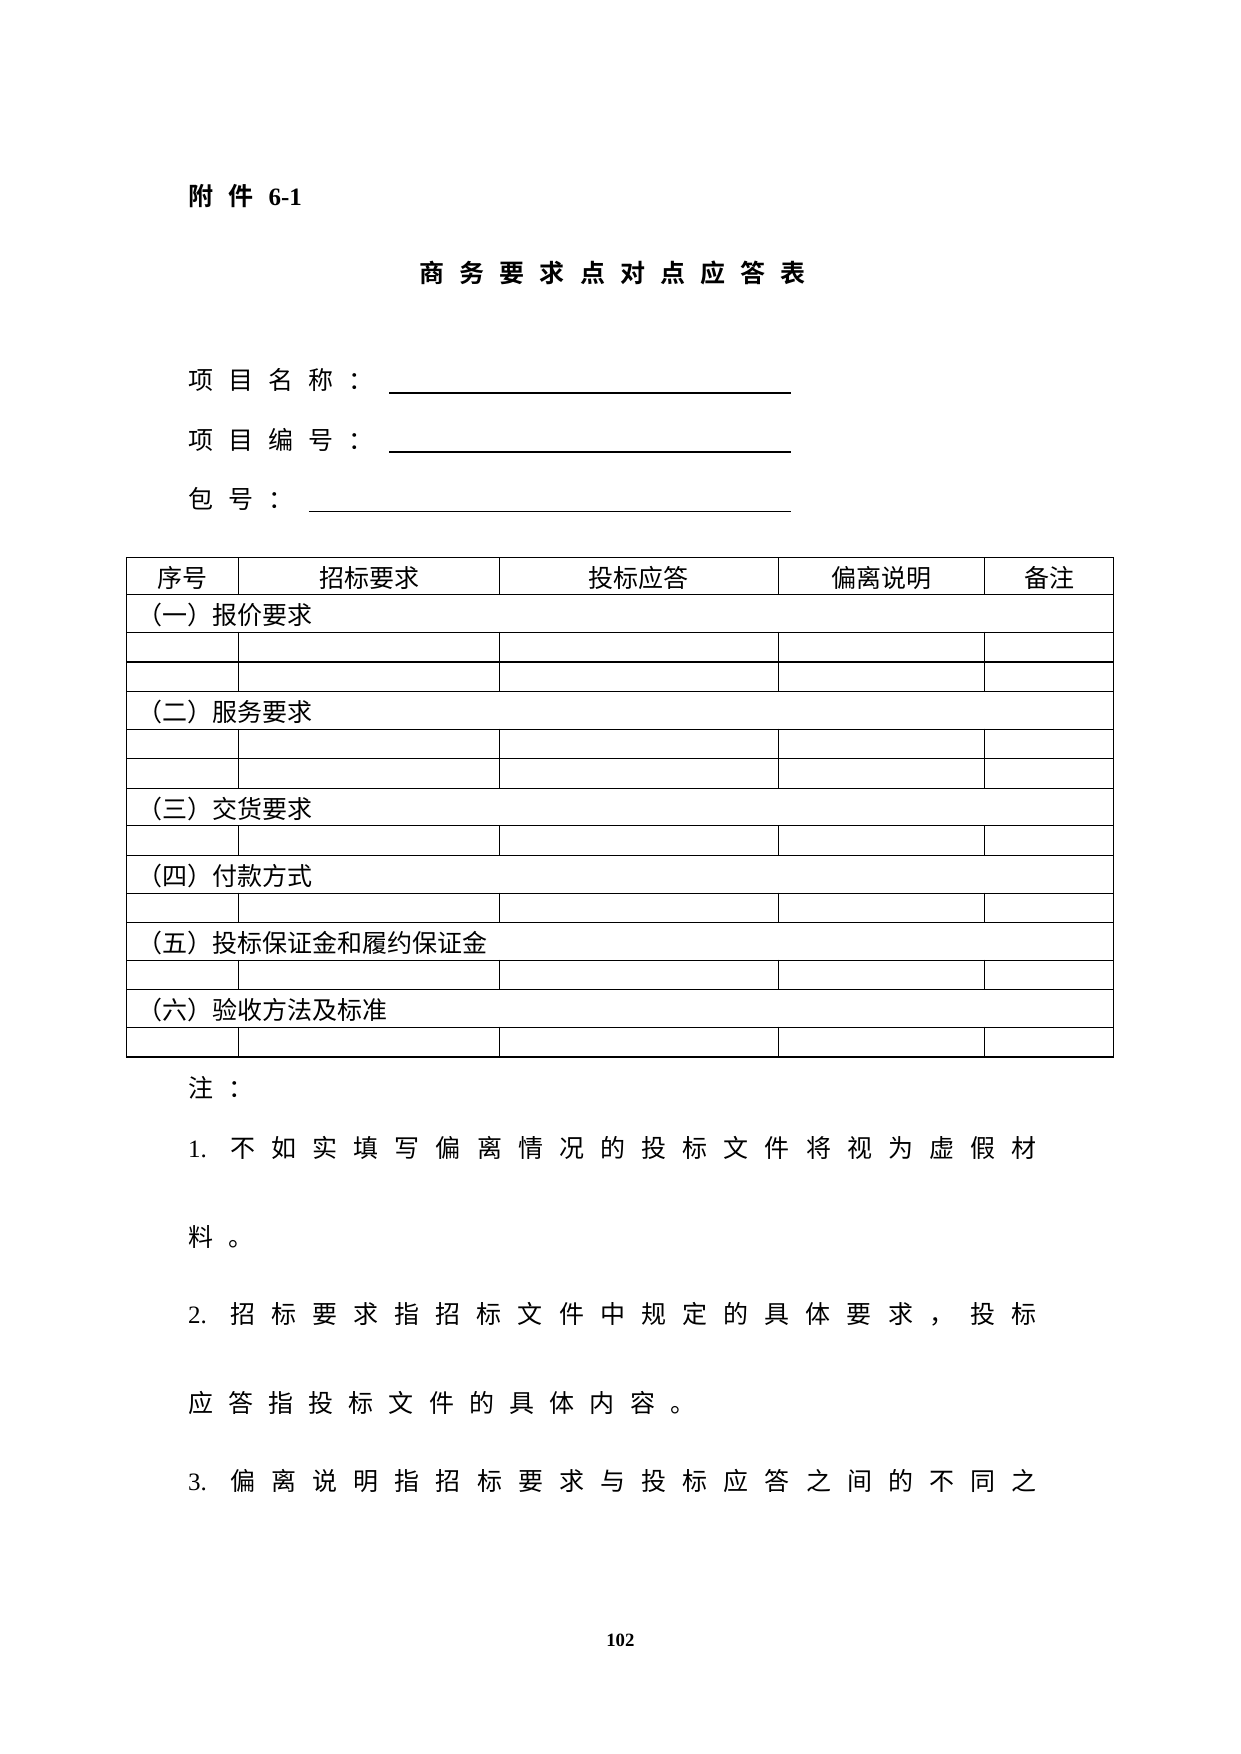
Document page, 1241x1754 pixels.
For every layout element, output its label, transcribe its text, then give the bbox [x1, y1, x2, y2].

table_header 招标要求 [239, 558, 499, 594]
table_cell [779, 730, 984, 758]
table_cell （五）投标保证金和履约保证金 [127, 923, 1113, 959]
table_cell （三）交货要求 [127, 789, 1113, 825]
table_cell [985, 730, 1113, 758]
table_cell [985, 633, 1113, 661]
table_cell [500, 1028, 778, 1056]
table_cell （四）付款方式 [127, 856, 1113, 892]
table_cell [239, 759, 499, 788]
table_cell [779, 826, 984, 855]
table_cell [500, 894, 778, 922]
table_cell [985, 826, 1113, 855]
table_cell [779, 1028, 984, 1056]
table_cell [500, 961, 778, 989]
table_cell [985, 663, 1113, 691]
text 1. 不如实填写偏离情况的投标文件将视为虚假材料。 [188, 1117, 1052, 1265]
table_cell [127, 826, 238, 855]
table_cell [985, 894, 1113, 922]
table_cell [779, 663, 984, 691]
text 包号： [188, 468, 1052, 527]
table_cell [127, 961, 238, 989]
table_cell [127, 730, 238, 758]
table_cell [239, 663, 499, 691]
text 附件6-1 [188, 164, 1052, 224]
table_cell [985, 759, 1113, 788]
table_cell [127, 663, 238, 691]
table_cell （六）验收方法及标准 [127, 990, 1113, 1027]
table_cell （二）服务要求 [127, 692, 1113, 728]
table_cell [500, 663, 778, 691]
table_cell [500, 730, 778, 758]
table_cell [985, 961, 1113, 989]
table_cell [127, 1028, 238, 1056]
table_cell [239, 633, 499, 661]
table_cell [239, 1028, 499, 1056]
text 商务要求点对点应答表 [188, 242, 1052, 301]
table_cell [779, 633, 984, 661]
table_cell [500, 759, 778, 788]
table_cell [239, 961, 499, 989]
table_cell [127, 759, 238, 788]
table_cell [500, 826, 778, 855]
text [188, 1450, 1052, 1509]
text 2. 招标要求指招标文件中规定的具体要求，投标应答指投标文件的具体内容。 [188, 1283, 1052, 1432]
text 注： [188, 1058, 1052, 1117]
text 项目名称： [188, 349, 1052, 408]
table_cell [500, 633, 778, 661]
table_cell （一）报价要求 [127, 595, 1113, 632]
table_cell [239, 730, 499, 758]
table_cell [779, 759, 984, 788]
table_cell [779, 961, 984, 989]
table_cell [239, 826, 499, 855]
table_header 序号 [127, 558, 238, 594]
table_cell [127, 633, 238, 661]
table_header 投标应答 [500, 558, 778, 594]
table_cell [779, 894, 984, 922]
table_cell [239, 894, 499, 922]
table_cell [985, 1028, 1113, 1056]
table_cell [127, 894, 238, 922]
table_header 偏离说明 [779, 558, 984, 594]
table_header 备注 [985, 558, 1113, 594]
text 项目编号： [188, 408, 1052, 468]
